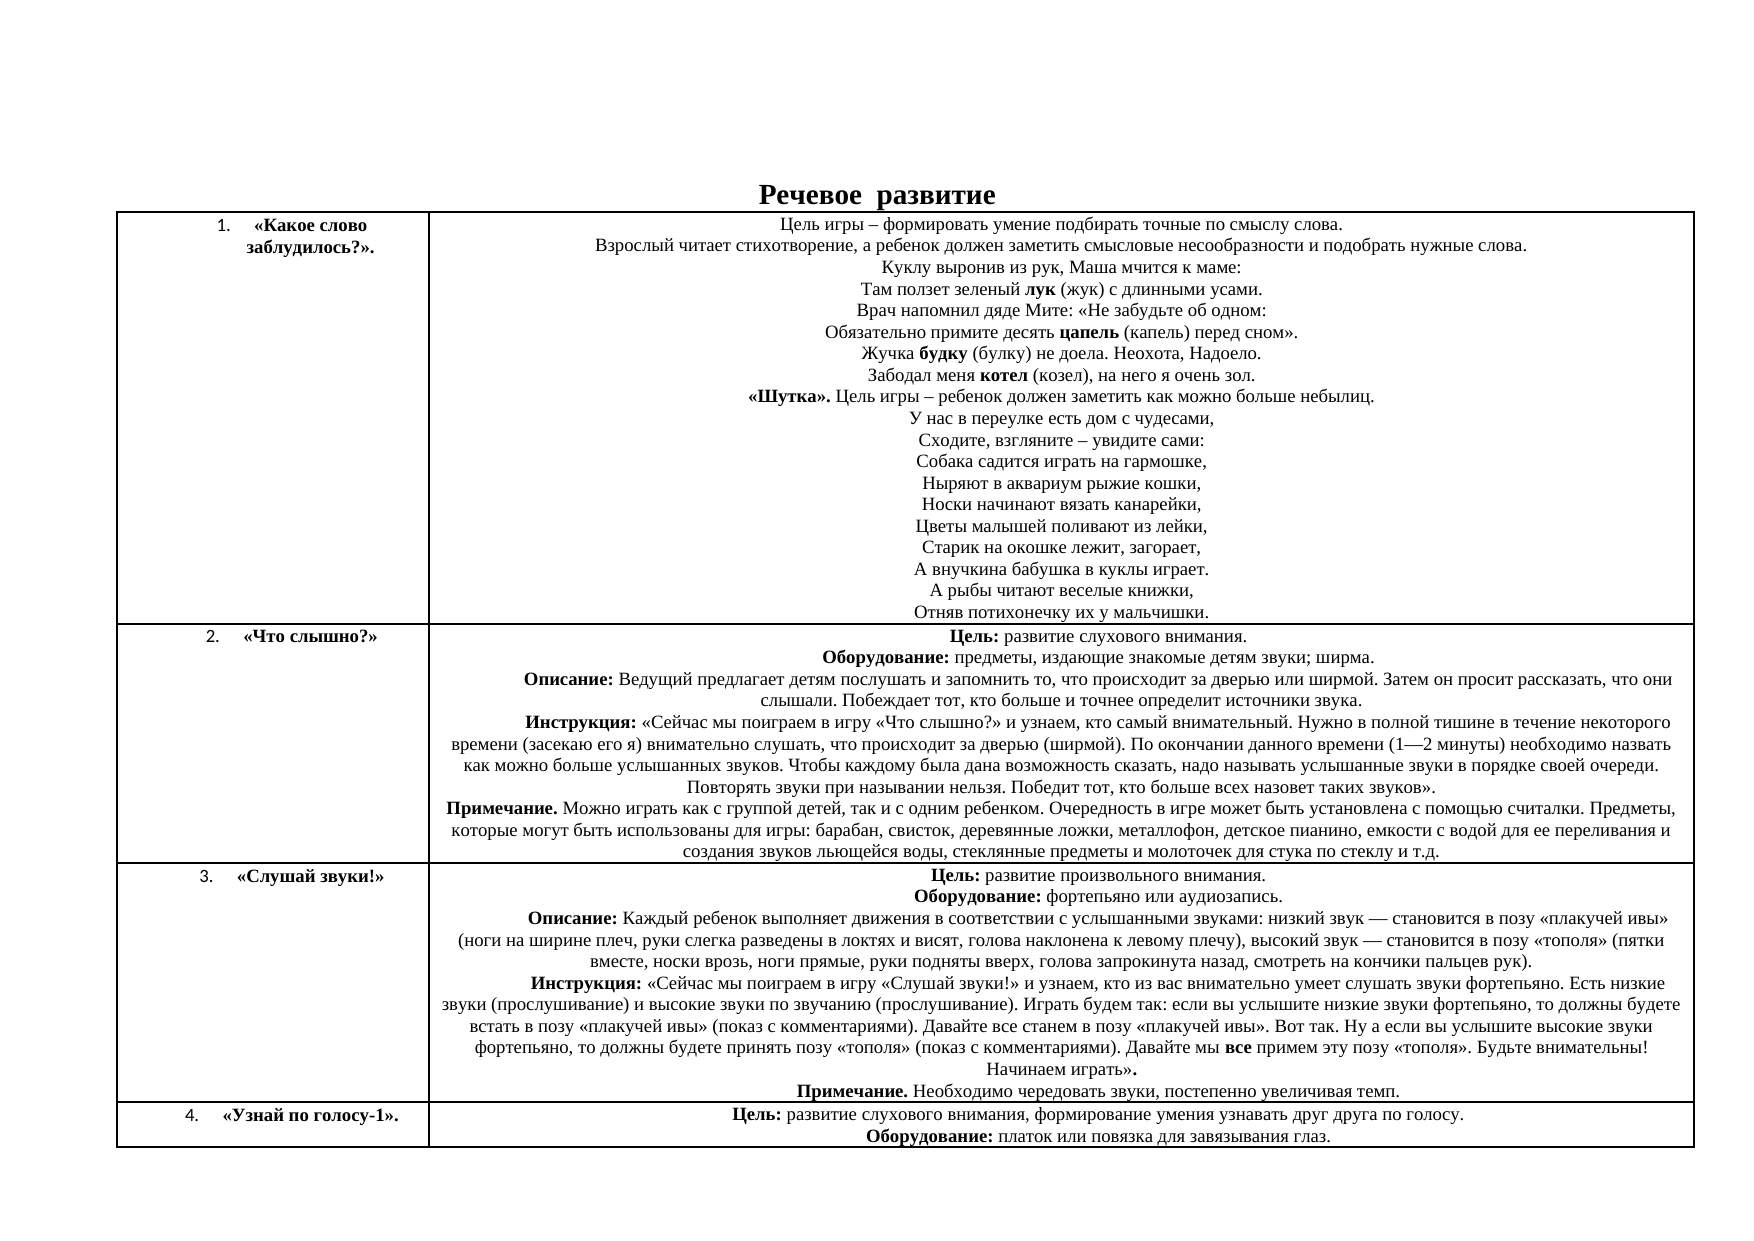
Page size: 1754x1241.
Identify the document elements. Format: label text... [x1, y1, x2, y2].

table_cell Цель: развитие слухового внимания. Оборудование: предметы, издающие знакомые детям звуки; ширма. Описание: Ведущий предлагает детям послушать и запомнить то, что происходит за дверью или ширмой. Затем он просит рассказать, что они слышали. Побеждает тот, кто больше и точнее определит источники звука. Инструкция: «Сейчас мы поиграем в игру «Что слышно?» и узнаем, кто самый внимательный. Нужно в полной тишине в течение некоторого времени (засекаю его я) внимательно слушать, что происходит за дверью (ширмой). По окончании данного времени (1—2 минуты) необходимо назвать как можно больше услышанных звуков. Чтобы каждому была дана возможность сказать, надо называть услышанные звуки в порядке своей очереди. Повторять звуки при назывании нельзя. Победит тот, кто больше всех назовет таких звуков». Примечание. Можно играть как с группой детей, так и с одним ребенком. Очередность в игре может быть установлена с помощью считалки. Предметы, которые могут быть использованы для игры: барабан, свисток, деревянные ложки, металлофон, детское пианино, емкости с водой для ее переливания и создания звуков льющейся воды, стеклянные предметы и молоточек для стука по стеклу и т.д. [430, 625, 1693, 862]
table_cell «Что слышно?» [118, 625, 428, 862]
table_cell Цель: развитие произвольного внимания. Оборудование: фортепьяно или аудиозапись. Описание: Каждый ребенок выполняет движения в соответствии с услышанными звуками: низкий звук — становится в позу «плакучей ивы» (ноги на ширине плеч, руки слегка разведены в локтях и висят, голова наклонена к левому плечу), высокий звук — становится в позу «тополя» (пятки вместе, носки врозь, ноги прямые, руки подняты вверх, голова запрокинута назад, смотреть на кончики пальцев рук). Инструкция: «Сейчас мы поиграем в игру «Слушай звуки!» и узнаем, кто из вас внимательно умеет слушать звуки фортепьяно. Есть низкие звуки (прослушивание) и высокие звуки по звучанию (прослушивание). Играть будем так: если вы услышите низкие звуки фортепьяно, то должны будете встать в позу «плакучей ивы» (показ с комментариями). Давайте все станем в позу «плакучей ивы». Вот так. Ну а если вы услышите высокие звуки фортепьяно, то должны будете принять позу «тополя» (показ с комментариями). Давайте мы все примем эту позу «тополя». Будьте внимательны! Начинаем играть». Примечание. Необходимо чередовать звуки, постепенно увеличивая темп. [430, 864, 1693, 1101]
table_header Цель игры – формировать умение подбирать точные по смыслу слова. Взрослый читает стихотворение, а ребенок должен заметить смысловые несообразности и подобрать нужные слова. Куклу выронив из рук, Маша мчится к маме: Там ползет зеленый лук (жук) с длинными усами. Врач напомнил дяде Мите: «Не забудьте об одном: Обязательно примите десять цапель (капель) перед сном». Жучка будку (булку) не доела. Неохота, Надоело. Забодал меня котел (козел), на него я очень зол. «Шутка». Цель игры – ребенок должен заметить как можно больше небылиц. У нас в переулке есть дом с чудесами, Сходите, взгляните – увидите сами: Собака садится играть на гармошке, Ныряют в аквариум рыжие кошки, Носки начинают вязать канарейки, Цветы малышей поливают из лейки, Старик на окошке лежит, загорает, А внучкина бабушка в куклы играет. А рыбы читают веселые книжки, Отняв потихонечку их у мальчишки. [430, 213, 1693, 622]
table_header «Какое слово заблудилось?». [118, 213, 428, 622]
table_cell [118, 1103, 428, 1146]
table_cell «Слушай звуки!» [118, 864, 428, 1101]
text Речевое развитие [118, 177, 1636, 211]
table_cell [430, 1103, 1693, 1146]
